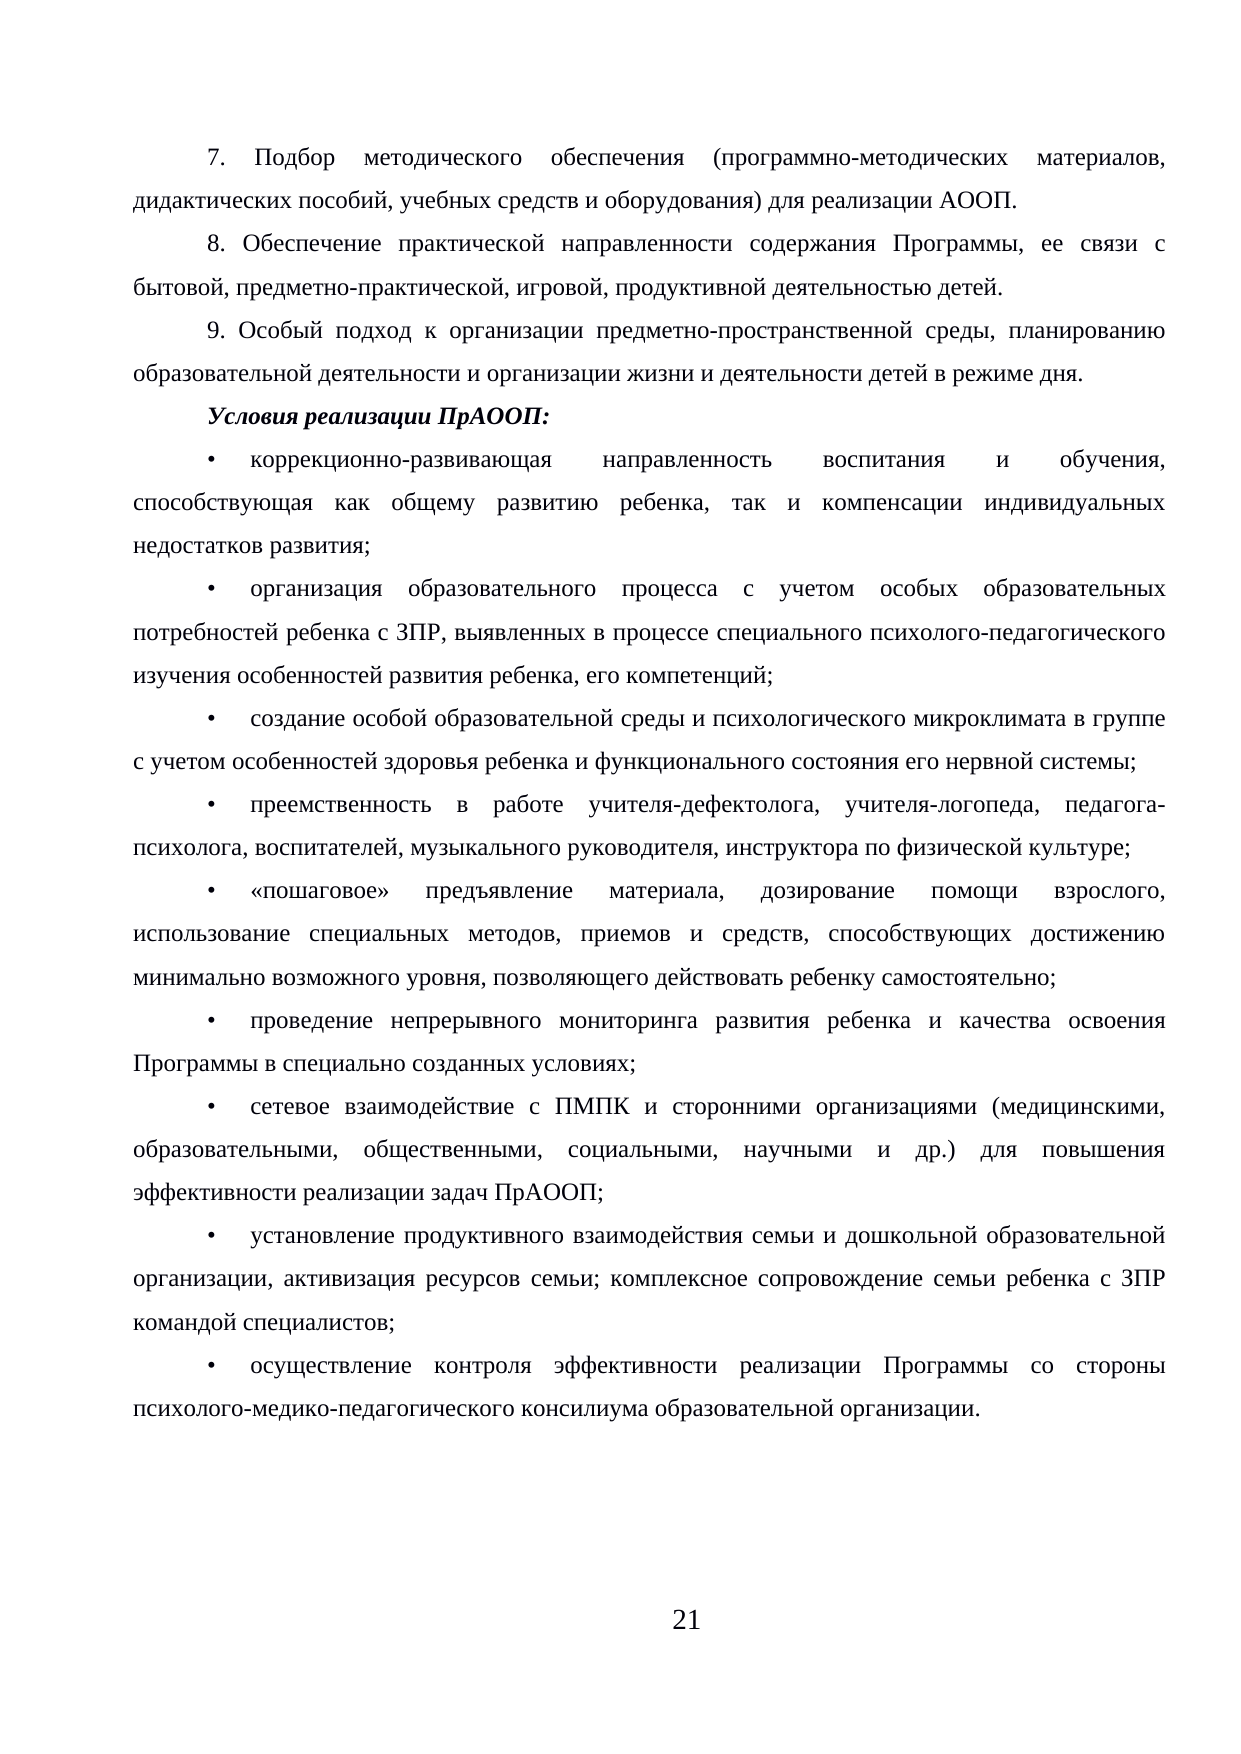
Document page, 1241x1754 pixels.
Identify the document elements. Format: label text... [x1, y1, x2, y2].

list преемственность в работе учителя-дефектолога, учителя-логопеда, педагога-психолога, воспитателей, музыкального руководителя, инструктора по физической культуре; [133, 789, 1166, 861]
text 9. Особый подход к организации предметно-пространственной среды, планированию образовательной деятельности и организации жизни и деятельности детей в режиме дня. [133, 315, 1166, 387]
text 7. Подбор методического обеспечения (программно-методических материалов, дидактических пособий, учебных средств и оборудования) для реализации АООП. [133, 142, 1166, 214]
list создание особой образовательной среды и психологического микроклимата в группе с учетом особенностей здоровья ребенка и функционального состояния его нервной системы; [133, 703, 1166, 775]
list сетевое взаимодействие с ПМПК и сторонними организациями (медицинскими, образовательными, общественными, социальными, научными и др.) для повышения эффективности реализации задач ПрАООП; [133, 1091, 1166, 1206]
text 8. Обеспечение практической направленности содержания Программы, ее связи с бытовой, предметно-практической, игровой, продуктивной деятельностью детей. [133, 228, 1166, 300]
list организация образовательного процесса с учетом особых образовательных потребностей ребенка с ЗПР, выявленных в процессе специального психолого-педагогического изучения особенностей развития ребенка, его компетенций; [133, 573, 1166, 688]
text Условия реализации ПрАООП: [133, 401, 1166, 430]
list проведение непрерывного мониторинга развития ребенка и качества освоения Программы в специально созданных условиях; [133, 1005, 1166, 1077]
list коррекционно-развивающая направленность воспитания и обучения, способствующая как общему развитию ребенка, так и компенсации индивидуальных недостатков развития; [133, 444, 1166, 559]
list установление продуктивного взаимодействия семьи и дошкольной образовательной организации, активизация ресурсов семьи; комплексное сопровождение семьи ребенка с ЗПР командой специалистов; [133, 1220, 1166, 1335]
list осуществление контроля эффективности реализации Программы со стороны психолого-медико-педагогического консилиума образовательной организации. [133, 1350, 1166, 1422]
list «пошаговое» предъявление материала, дозирование помощи взрослого, использование специальных методов, приемов и средств, способствующих достижению минимально возможного уровня, позволяющего действовать ребенку самостоятельно; [133, 875, 1166, 990]
